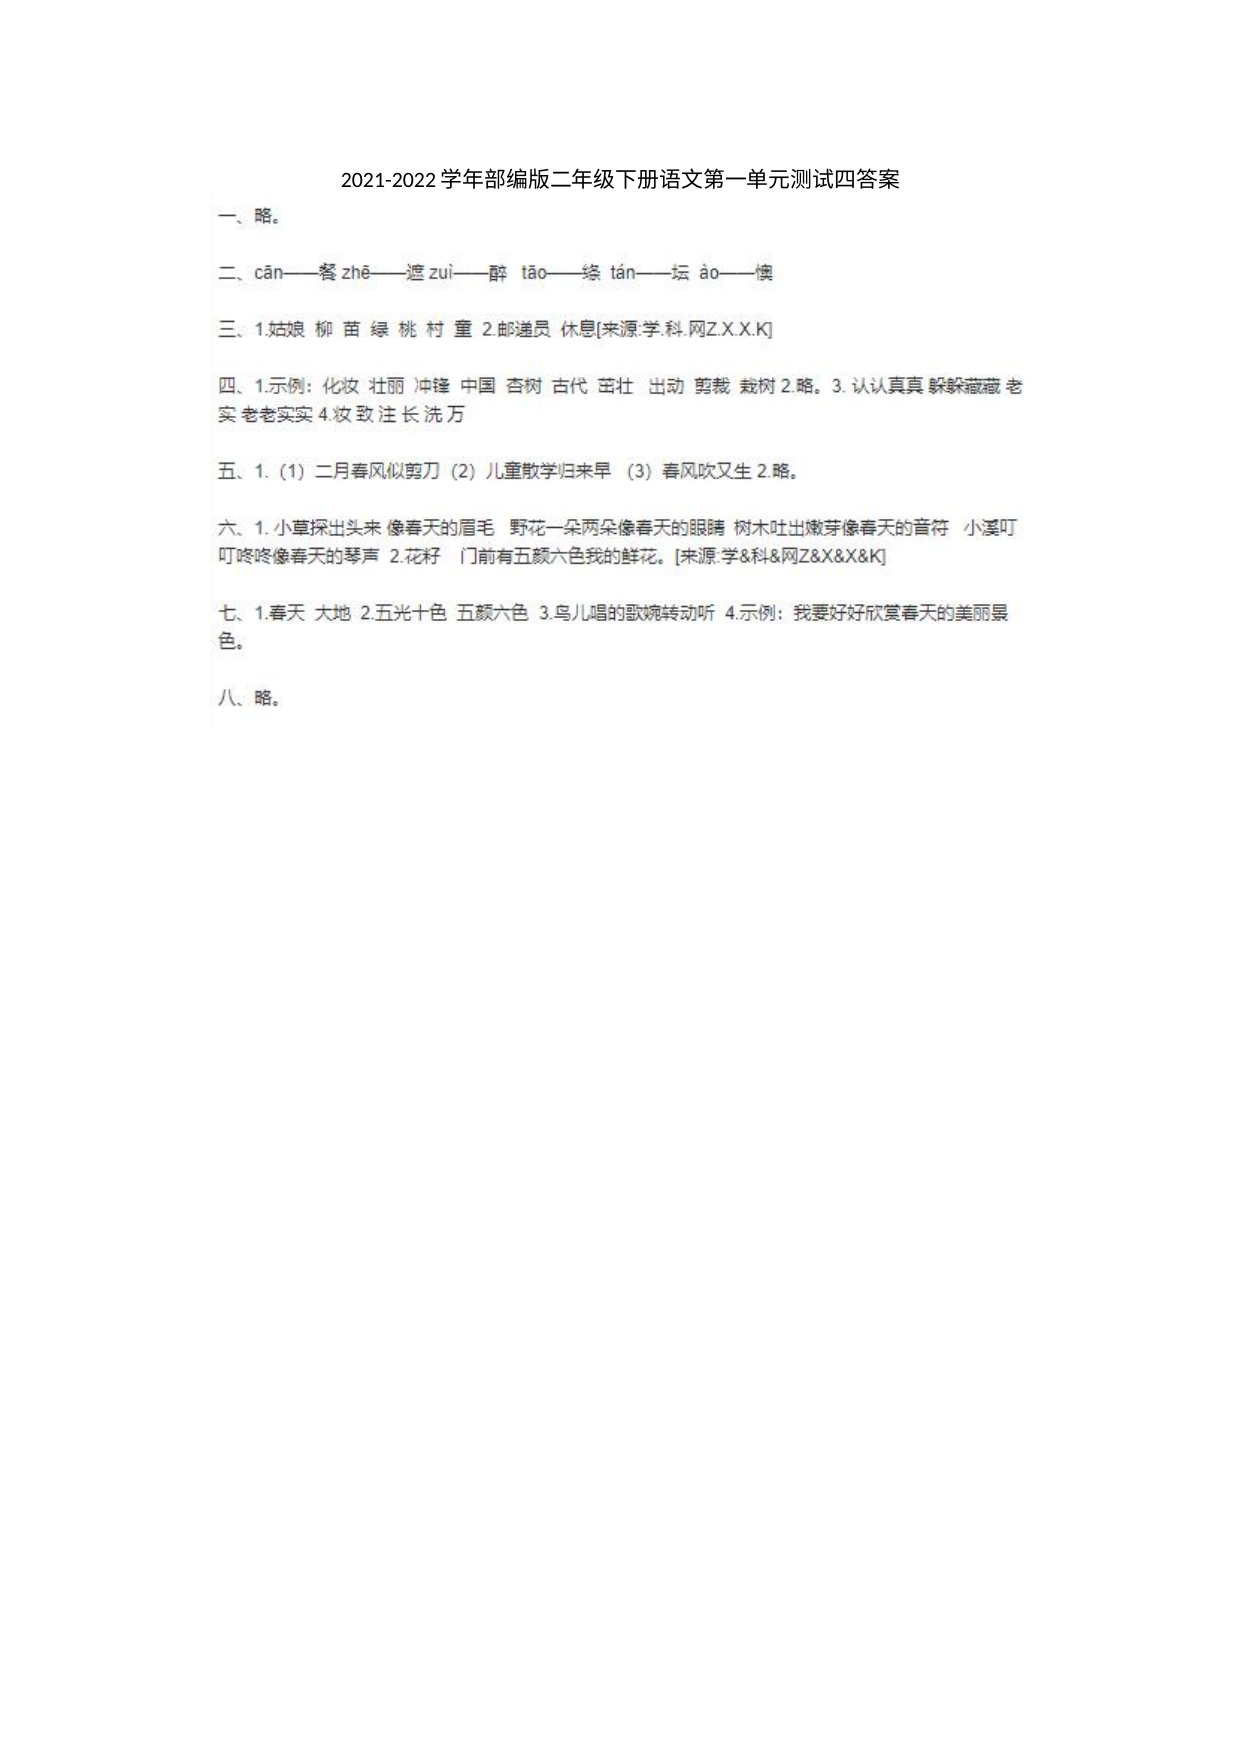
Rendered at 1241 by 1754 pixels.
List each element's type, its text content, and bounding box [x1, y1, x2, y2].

picture [187, 194, 1053, 730]
text 2021-2022学年部编版二年级下册语文第一单元测试四答案 [187, 162, 1053, 194]
